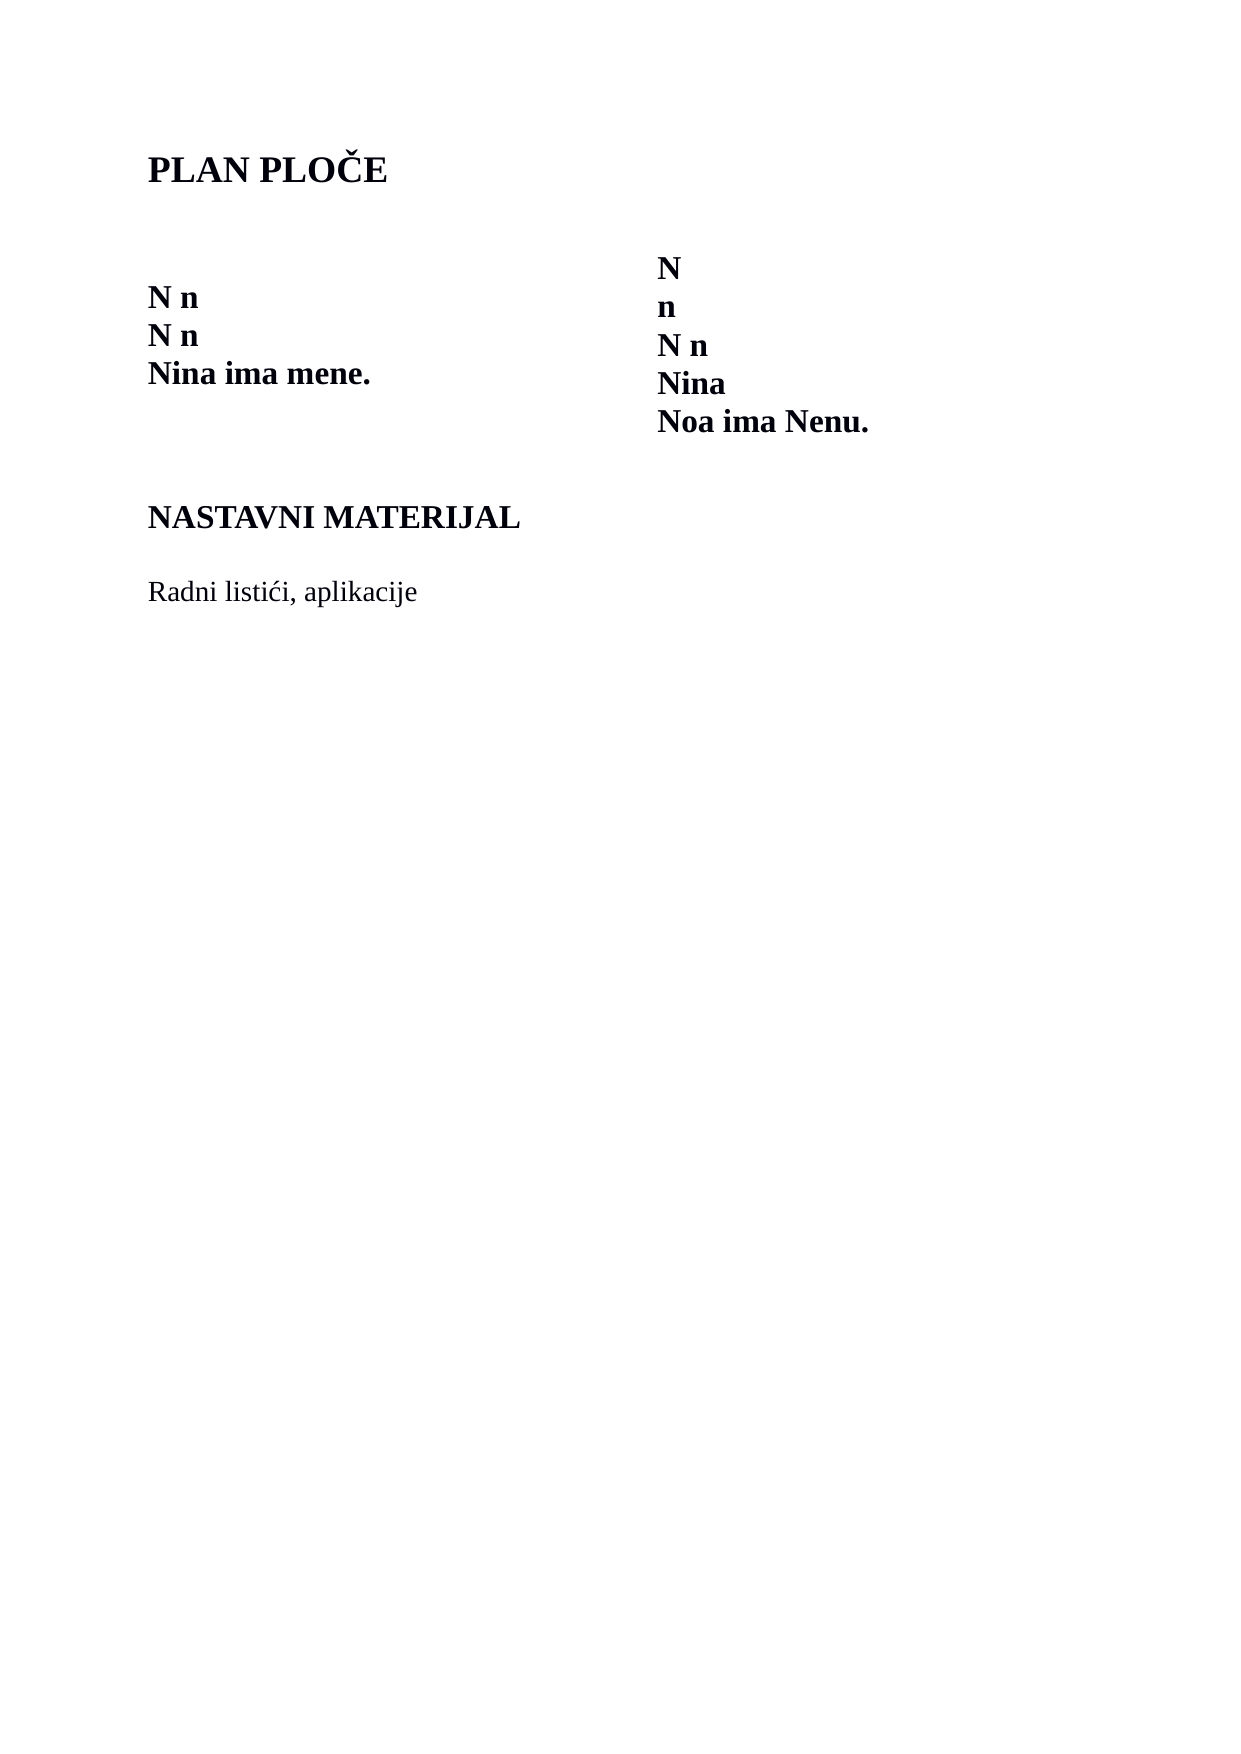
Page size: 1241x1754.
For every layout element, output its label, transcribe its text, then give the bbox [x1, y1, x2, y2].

text Nina [657, 363, 1093, 402]
text N n Nina ima mene. [148, 315, 583, 392]
text NASTAVNI MATERIJAL Radni listići, aplikacije [148, 497, 1093, 608]
text N [657, 248, 1093, 287]
text n [657, 287, 1093, 325]
text Noa ima Nenu. [657, 402, 1093, 440]
text N n [657, 325, 1093, 363]
text PLAN PLOČE [148, 148, 1093, 191]
text N n [148, 277, 583, 315]
